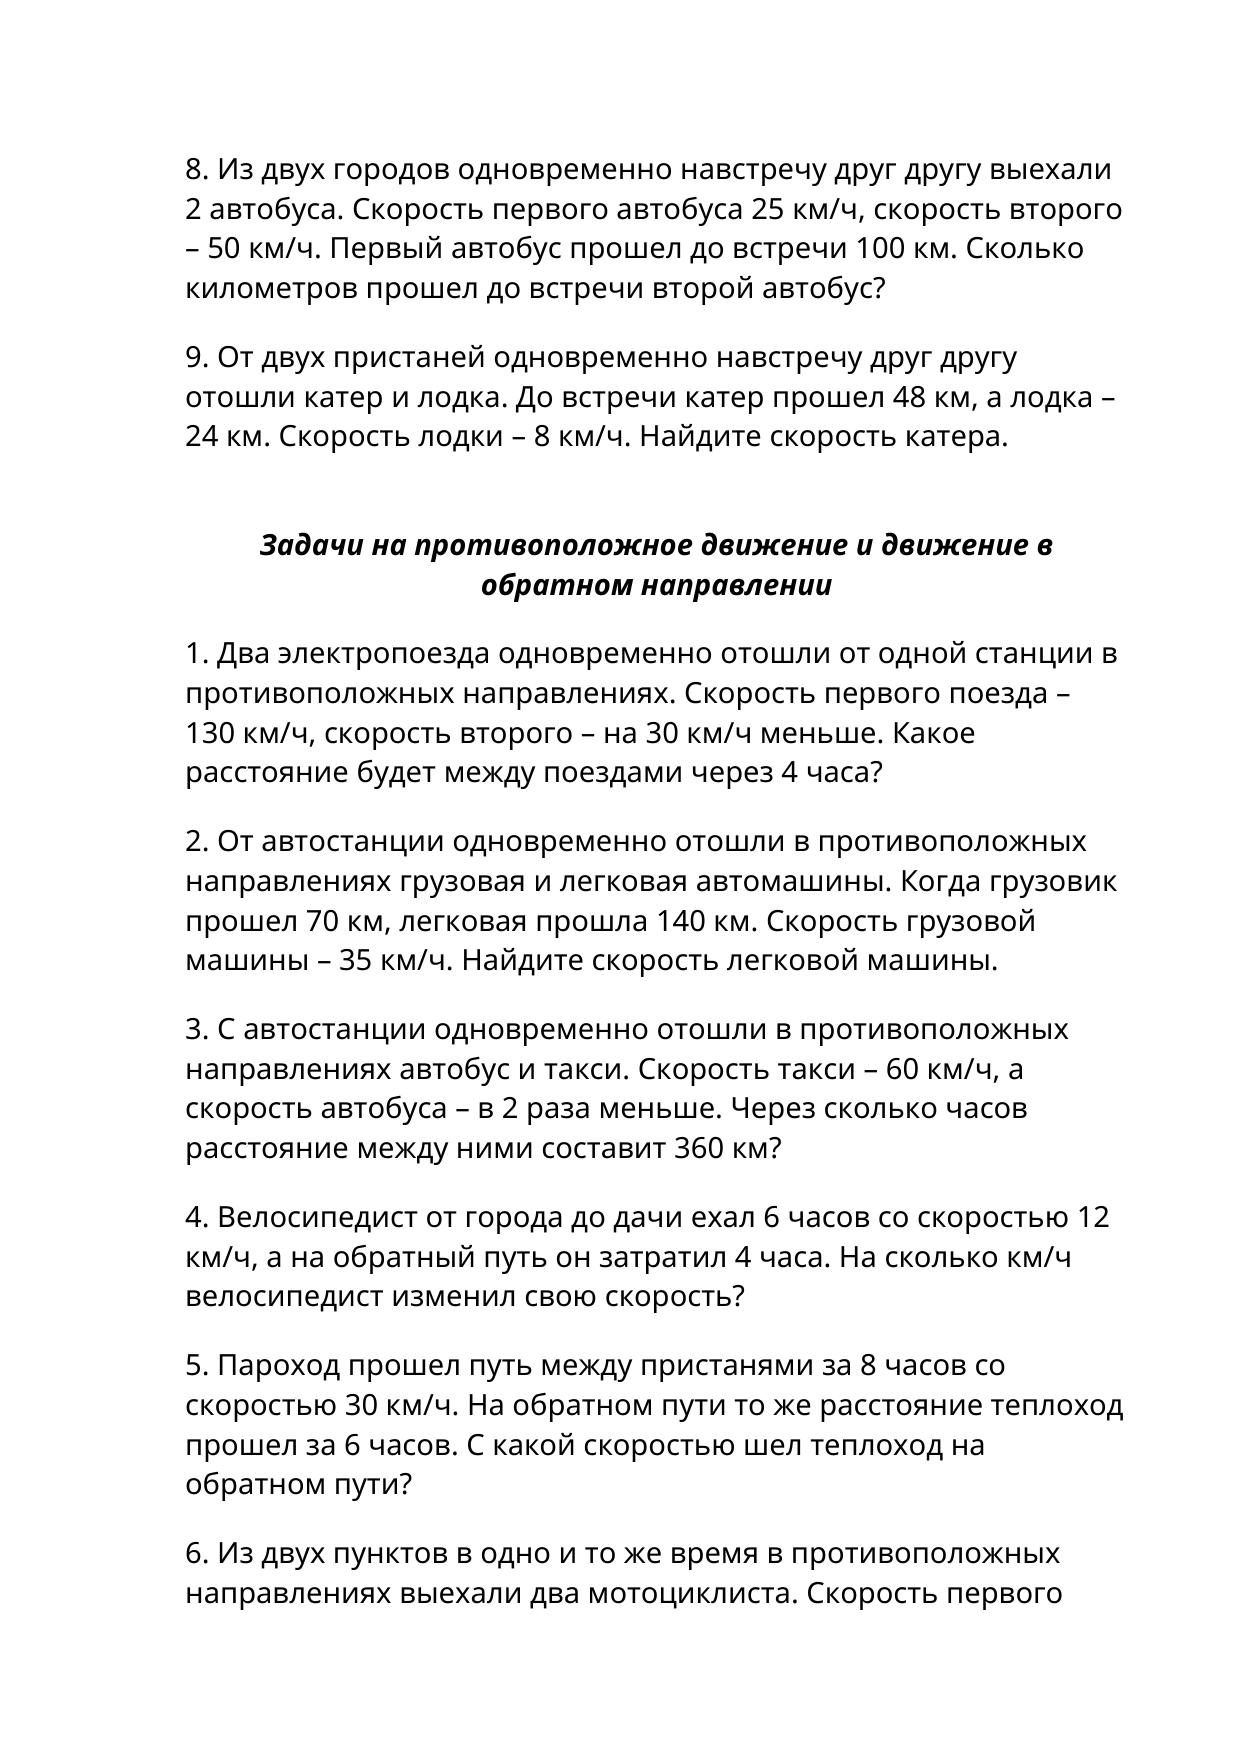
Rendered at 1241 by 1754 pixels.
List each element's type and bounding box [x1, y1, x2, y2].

table_header [170, 105, 1143, 1627]
